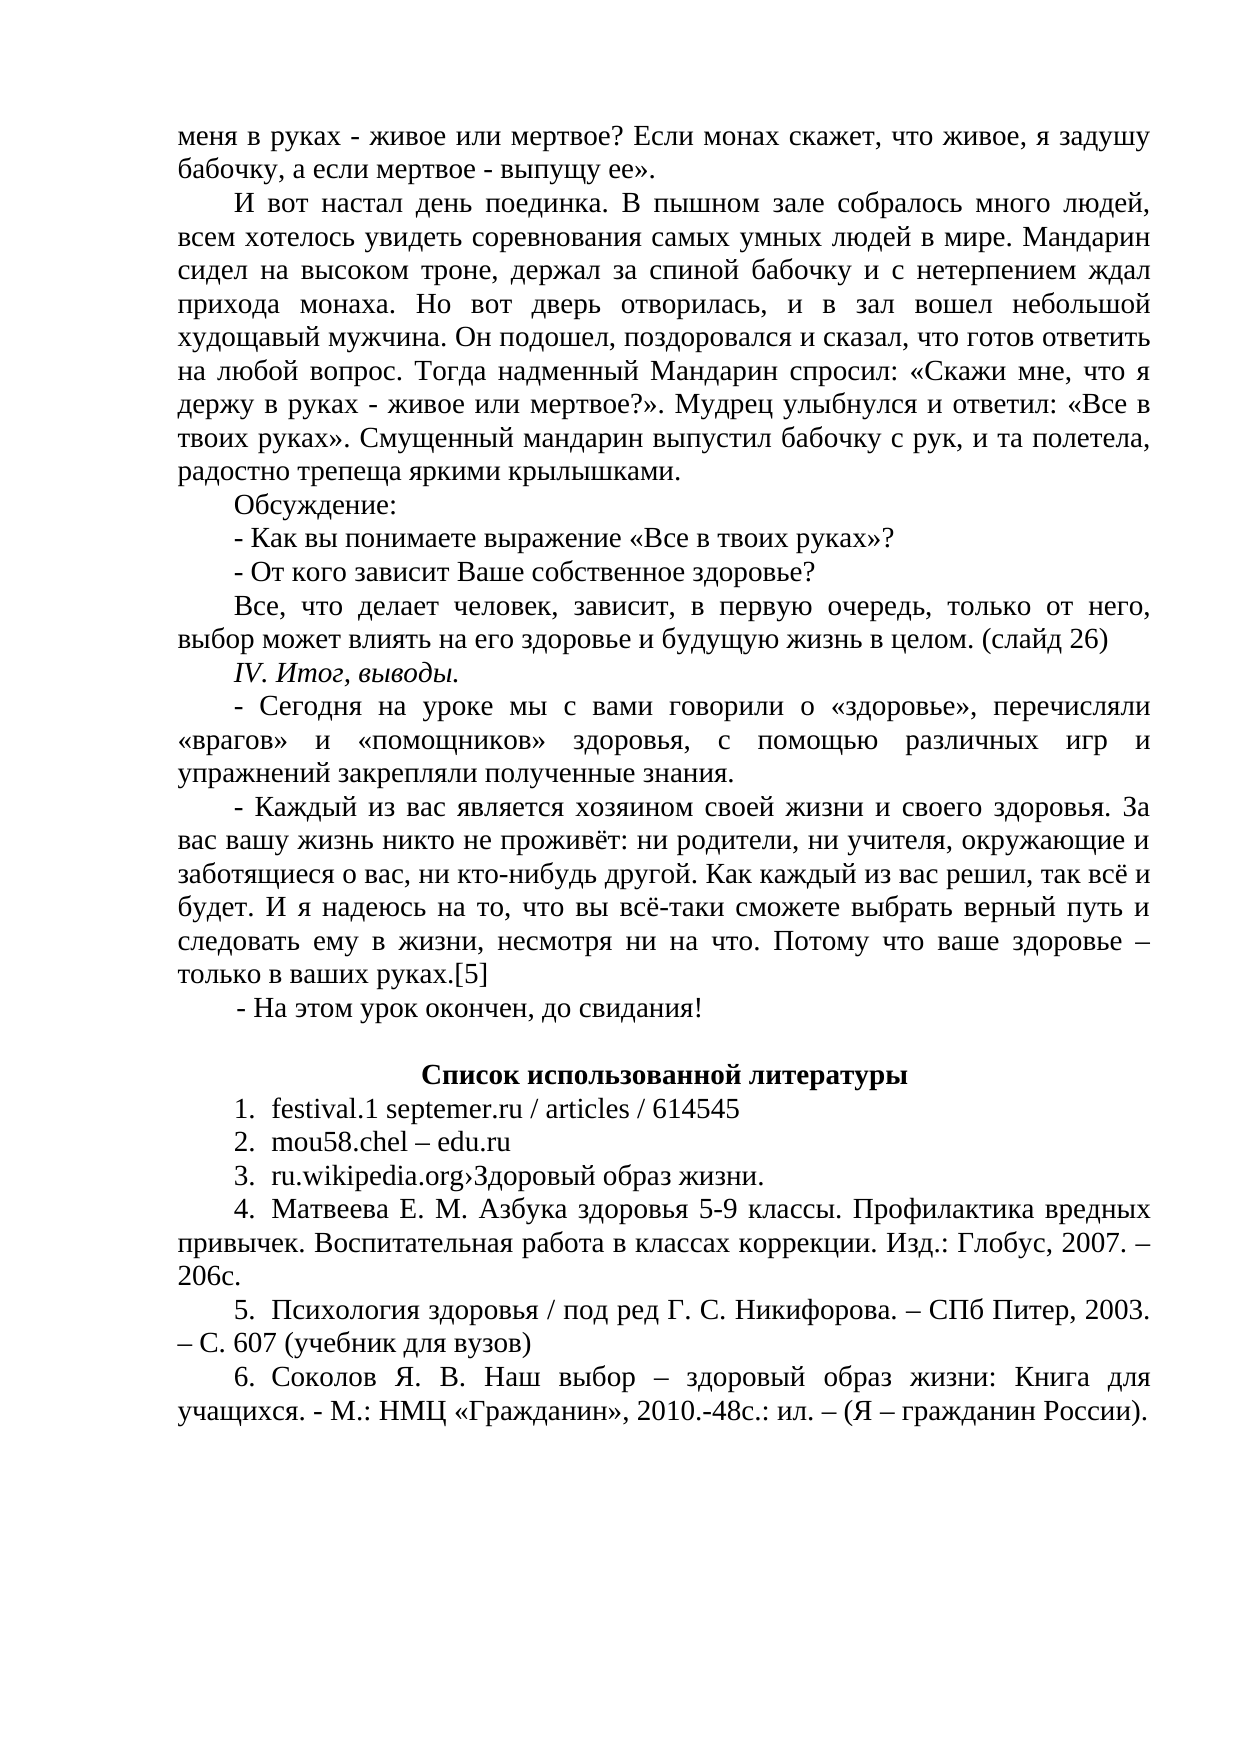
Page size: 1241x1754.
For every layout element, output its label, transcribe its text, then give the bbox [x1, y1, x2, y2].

list Матвеева Е. М. Азбука здоровья 5-9 классы. Профилактика вредных привычек. Воспитательная работа в классах коррекции. Изд.: Глобус, 2007. – 206с. [177, 1191, 1152, 1292]
text Обсуждение: [177, 487, 1152, 521]
list mou58.chel – edu.ru [177, 1124, 1152, 1158]
text - Сегодня на уроке мы с вами говорили о «здоровье», перечисляли «врагов» и «помощников» здоровья, с помощью различных игр и упражнений закрепляли полученные знания. [177, 688, 1152, 789]
list Психология здоровья / под ред Г. С. Никифорова. – СПб Питер, 2003. – С. 607 (учебник для вузов) [177, 1292, 1152, 1359]
text Все, что делает человек, зависит, в первую очередь, только от него, выбор может влиять на его здоровье и будущую жизнь в целом. (слайд 26) [177, 588, 1152, 655]
text IV. Итог, выводы. [177, 655, 1152, 688]
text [177, 118, 1152, 185]
text Список использованной литературы [177, 1057, 1152, 1091]
list ru.wikipedia.org›Здоровый образ жизни. [177, 1158, 1152, 1191]
text - Каждый из вас является хозяином своей жизни и своего здоровья. За вас вашу жизнь никто не проживёт: ни родители, ни учителя, окружающие и заботящиеся о вас, ни кто-нибудь другой. Как каждый из вас решил, так всё и будет. И я надеюсь на то, что вы всё-таки сможете выбрать верный путь и следовать ему в жизни, несмотря ни на что. Потому что ваше здоровье – только в ваших руках.[5] [177, 789, 1152, 990]
text - От кого зависит Ваше собственное здоровье? [177, 554, 1152, 588]
text И вот настал день поединка. В пышном зале собралось много людей, всем хотелось увидеть соревнования самых умных людей в мире. Мандарин сидел на высоком троне, держал за спиной бабочку и с нетерпением ждал прихода монаха. Но вот дверь отворилась, и в зал вошел небольшой худощавый мужчина. Он подошел, поздоровался и сказал, что готов ответить на любой вопрос. Тогда надменный Мандарин спросил: «Скажи мне, что я держу в руках - живое или мертвое?». Мудрец улыбнулся и ответил: «Все в твоих руках». Смущенный мандарин выпустил бабочку с рук, и та полетела, радостно трепеща яркими крылышками. [177, 185, 1152, 487]
list festival.1 septemer.ru / articles / 614545 [177, 1091, 1152, 1124]
text - Как вы понимаете выражение «Все в твоих руках»? [177, 521, 1152, 554]
list Соколов Я. В. Наш выбор – здоровый образ жизни: Книга для учащихся. - М.: НМЦ «Гражданин», 2010.-48с.: ил. – (Я – гражданин России). [177, 1359, 1152, 1426]
text - На этом урок окончен, до свидания! [177, 990, 1152, 1024]
